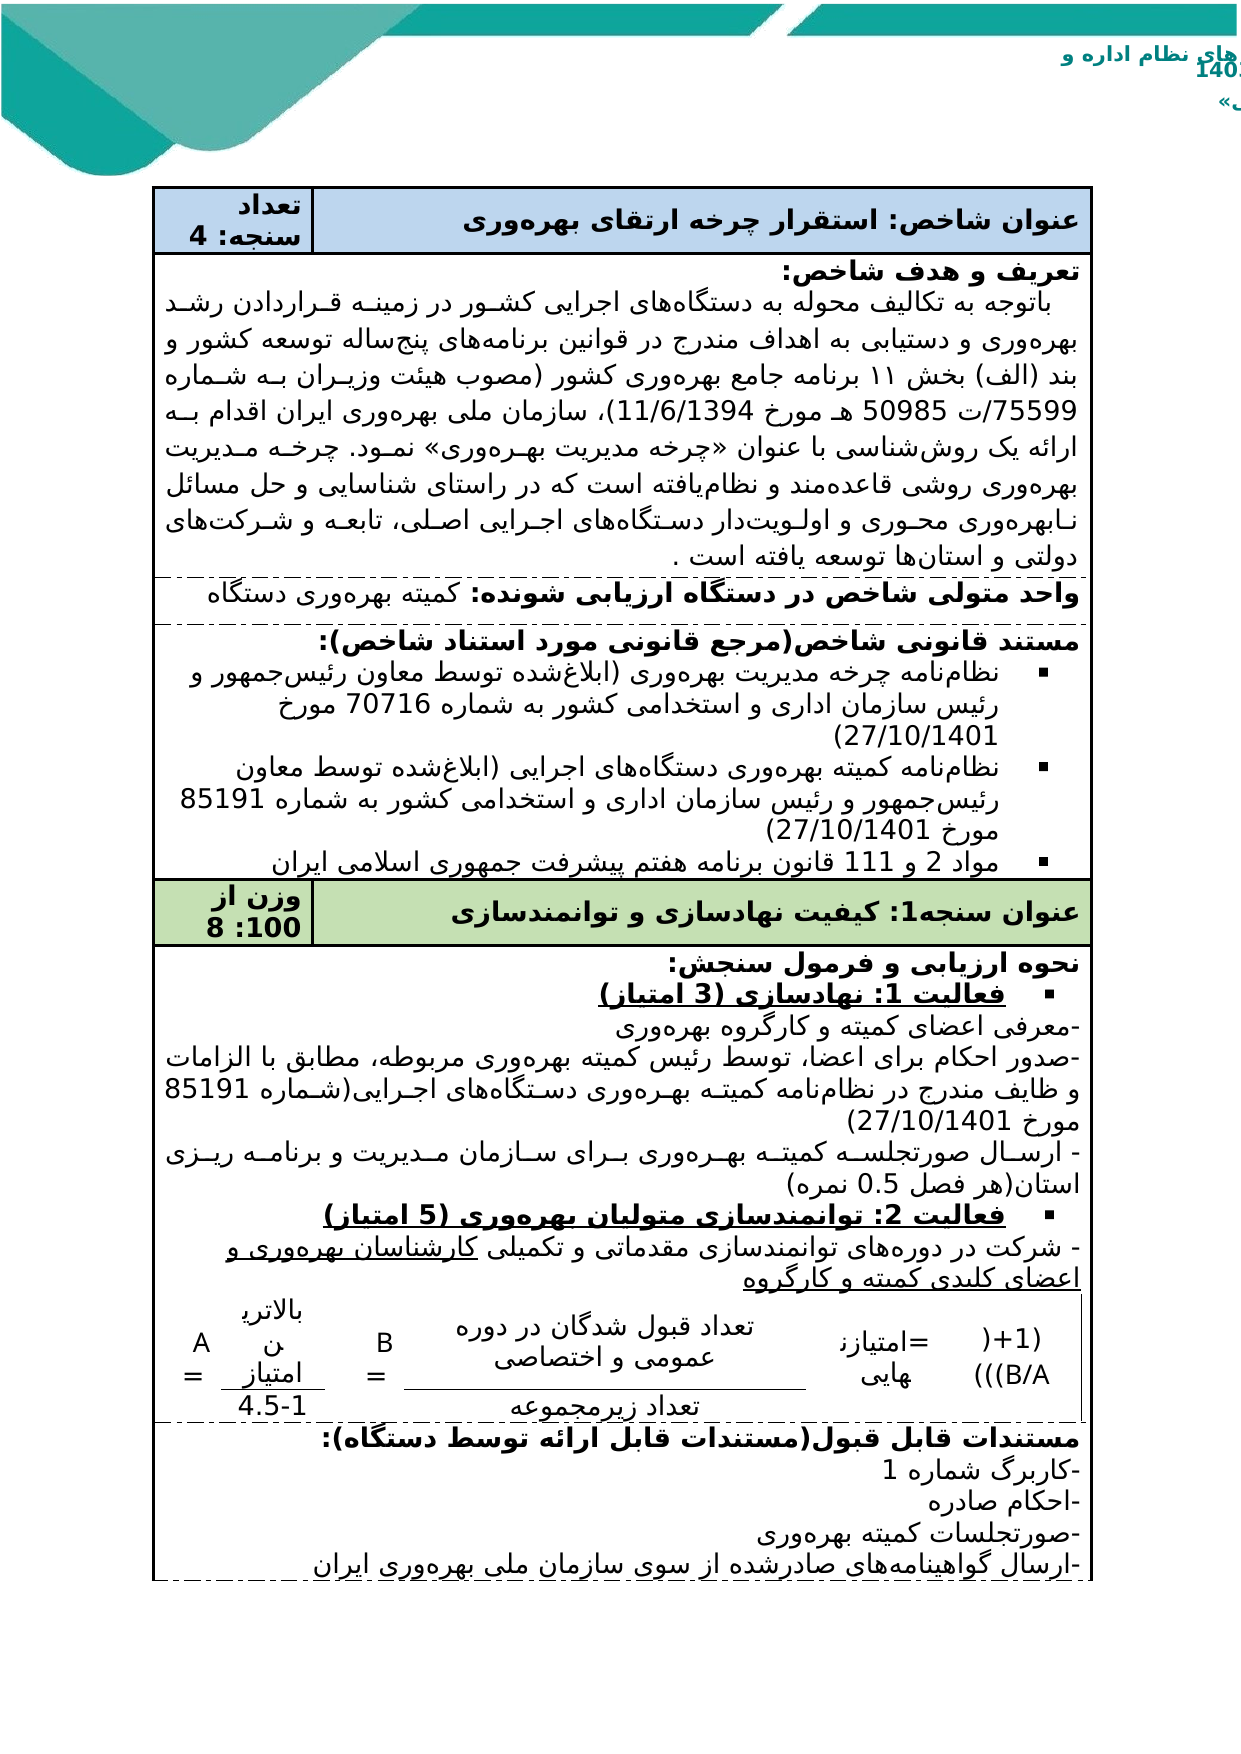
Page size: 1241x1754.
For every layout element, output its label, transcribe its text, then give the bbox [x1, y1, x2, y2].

table_header عنوان شاخص: استقرار چرخه ارتقای بهره‌وری [314, 189, 1090, 252]
table_cell عنوان سنجه1: کیفیت نهادسازی و توانمندسازی [314, 881, 1090, 944]
table_cell مستند قانونی شاخص(مرجع قانونی مورد استناد شاخص): نظام‌نامه چرخه مدیریت بهره‌وری (ابلاغ‌شده توسط معاون رئیس‌جمهور و رئیس سازمان اداری و استخدامی کشور به شماره 70716 مورخ 27/10/1401) نظام‌نامه کمیته بهره‌وری دستگاه‌های اجرایی (ابلاغ‌شده توسط معاون رئیس‌جمهور و رئیس سازمان اداری و استخدامی کشور به شماره 85191 مورخ 27/10/1401) مواد 2 و 111 قانون برنامه هفتم پیشرفت جمهوری اسلامی ایران [155, 624, 1090, 878]
picture [0, 3, 1236, 176]
table_cell تعریف و هدف شاخص: باتوجه به تکالیف محوله به دستگاه‌های اجرایی کشور در زمینه قراردادن رشد بهره‌وری و دستیابی به اهداف مندرج در قوانین برنامه‌های پنج‌ساله توسعه کشور و بند (الف) بخش ۱۱ برنامه جامع بهره‌وری کشور (مصوب هیئت وزیران به شماره 75599/ت 50985 هـ مورخ 11/6/1394)، سازمان ملی بهره‌وری ایران اقدام به ارائه یک روش‌شناسی با عنوان «چرخه مدیریت بهره‌وری» نمود. چرخه مدیریت بهره‌وری روشی قاعده‌مند و نظام‌یافته است که در راستای شناسایی و حل مسائل نابهره‌وری محوری و اولویت‌دار دستگاه‌های اجرایی اصلی، تابعه و شرکت‌های دولتی و استان‌ها توسعه یافته است . [155, 255, 1090, 577]
table_cell وزن از100: 8 [155, 881, 311, 944]
table_cell مستندات قابل قبول(مستندات قابل ارائه توسط دستگاه): -کاربرگ شماره 1 -احکام صادره -صورتجلسات کمیته بهره‌وری -ارسال گواهینامه‌های صادرشده از سوی سازمان ملی بهره‌وری ایران [155, 1422, 1090, 1580]
table_cell واحد متولی شاخص در دستگاه ارزیابی شونده: کمیته بهره‌وری دستگاه [155, 577, 1090, 624]
table_header تعداد سنجه: 4 [155, 189, 311, 252]
table_cell نحوه ارزیابی و فرمول سنجش: فعالیت 1: نهادسازی (3 امتیاز) -معرفی اعضای کمیته و کارگروه بهره‌وری -صدور احکام برای اعضا، توسط رئیس کمیته بهره‌وری مربوطه، مطابق با الزامات و ظایف مندرج در نظام‌نامه کمیته بهره‌وری دستگاه‌های اجرایی(شماره 85191 مورخ 27/10/1401) - ارسال صورتجلسه کمیته بهره‌وری برای سازمان مدیریت و برنامه ریزی استان(هر فصل 0.5 نمره) فعالیت 2: توانمندسازی متولیان بهره‌وری (5 امتیاز) - شرکت در دوره‌های توانمندسازی مقدماتی و تکمیلی کارشناسان بهره‌وری و اعضای کلیدی کمیته و کارگروه [155, 947, 1090, 1422]
